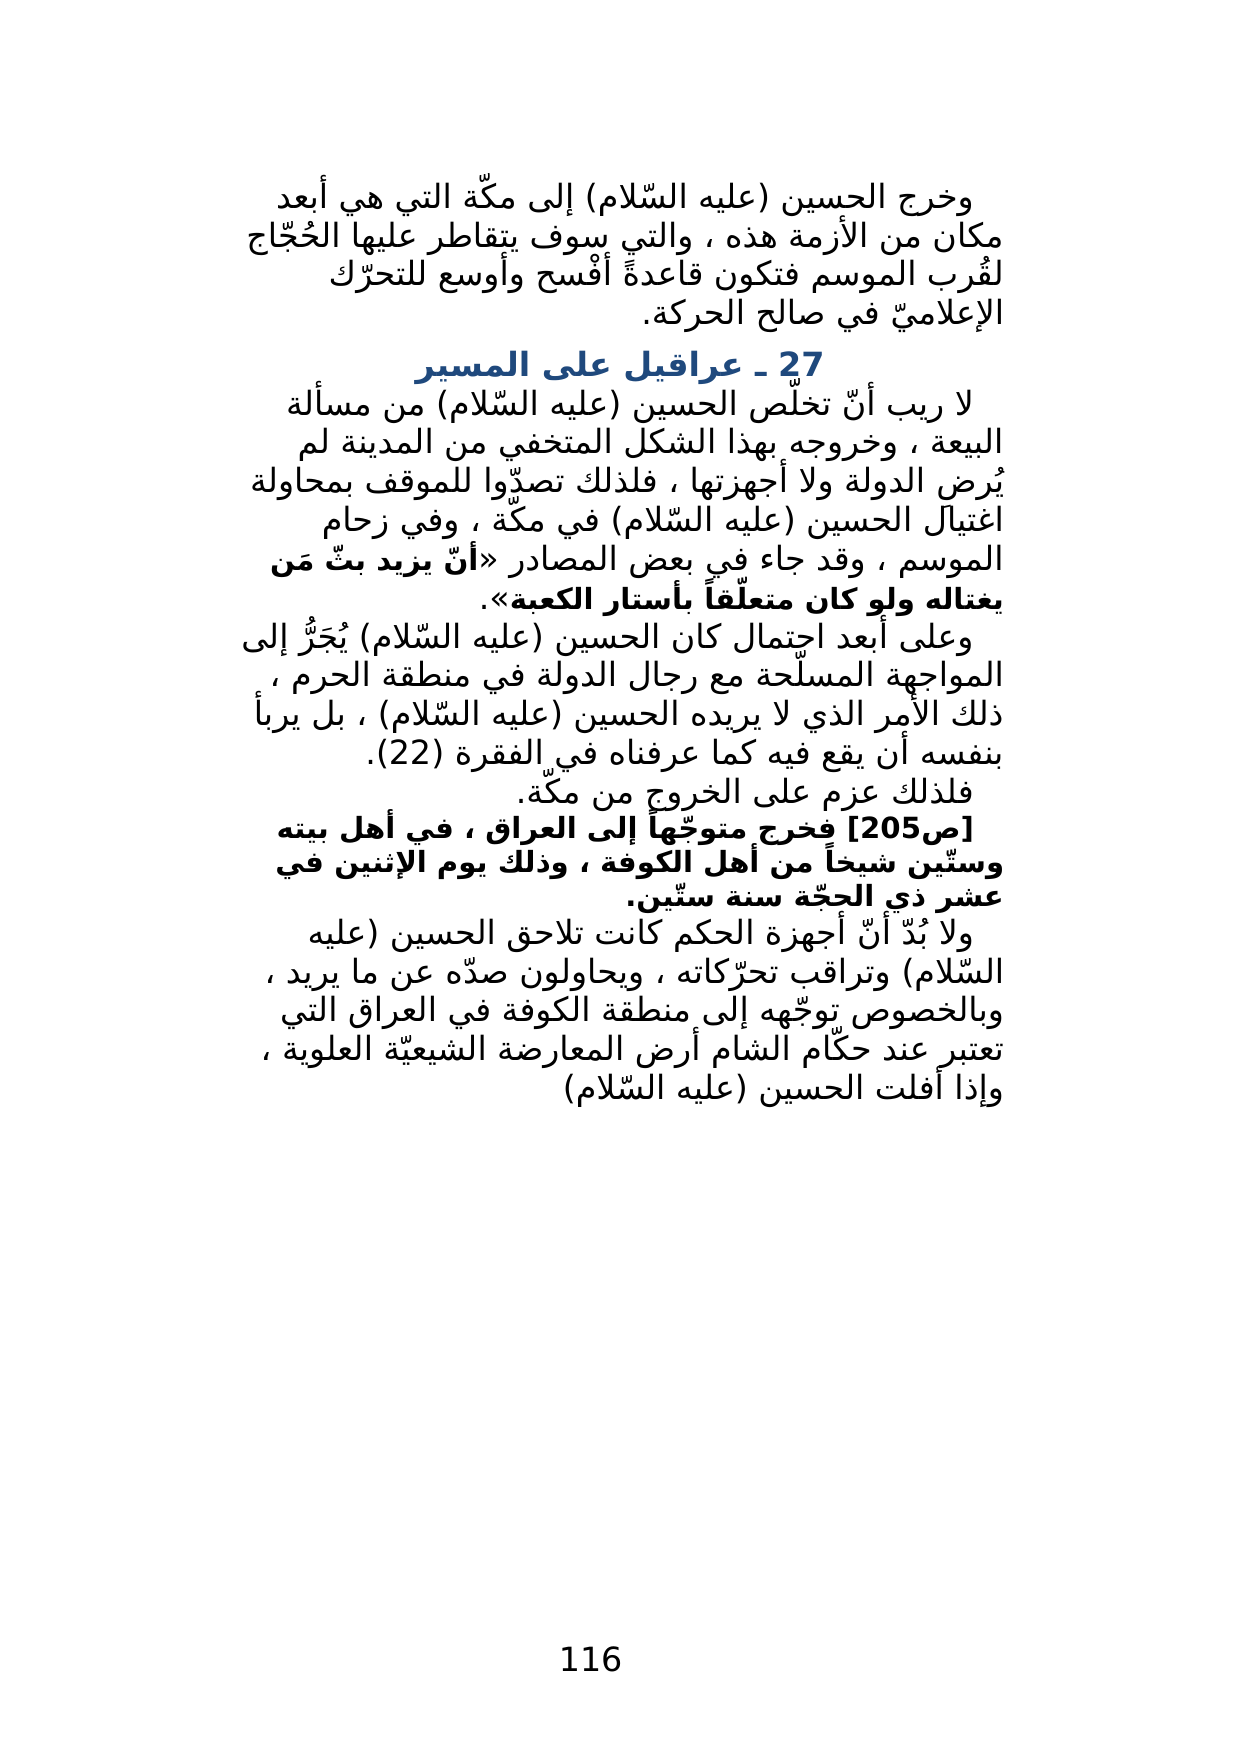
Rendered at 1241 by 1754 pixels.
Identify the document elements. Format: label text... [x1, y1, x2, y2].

text وخرج الحسين (عليه السّلام) إلى مكّة التي هي أبعد مكان من الأزمة هذه ، والتي سوف يتقاطر عليها الحُجّاج لقُرب الموسم فتكون قاعدةً أفْسح وأوسع للتحرّك الإعلاميّ في صالح الحركة. [236, 177, 1004, 333]
text وعلى أبعد احتمال كان الحسين (عليه السّلام) يُجَرُّ إلى المواجهة المسلّحة مع رجال الدولة في منطقة الحرم ، ذلك الأمر الذي لا يريده الحسين (عليه السّلام) ، بل يربأ بنفسه أن يقع فيه كما عرفناه في الفقرة (22). [236, 617, 1004, 772]
text لا ريب أنّ تخلّص الحسين (عليه السّلام) من مسألة البيعة ، وخروجه بهذا الشكل المتخفي من المدينة لم يُرضِ الدولة ولا أجهزتها ، فلذلك تصدّوا للموقف بمحاولة اغتيال الحسين (عليه السّلام) في مكّة ، وفي زحام الموسم ، وقد جاء في بعض المصادر «أنّ يزيد بثّ مَن يغتاله ولو كان متعلّقاً بأستار الكعبة». [236, 384, 1004, 617]
text [ص205] فخرج متوجّهاً إلى العراق ، في أهل بيته وستّين شيخاً من أهل الكوفة ، وذلك يوم الإثنين في عشر ذي الحجّة سنة ستّين. [236, 811, 1004, 913]
text فلذلك عزم على الخروج من مكّة. [236, 772, 1004, 811]
text ولا بُدّ أنّ أجهزة الحكم كانت تلاحق الحسين (عليه السّلام) وتراقب تحرّكاته ، ويحاولون صدّه عن ما يريد ، وبالخصوص توجّهه إلى منطقة الكوفة في العراق التي تعتبر عند حكّام الشام أرض المعارضة الشيعيّة العلوية ، وإذا أفلت الحسين (عليه السّلام) [236, 913, 1004, 1107]
subtitle 27 ـ عراقيل على المسير [236, 345, 1004, 384]
